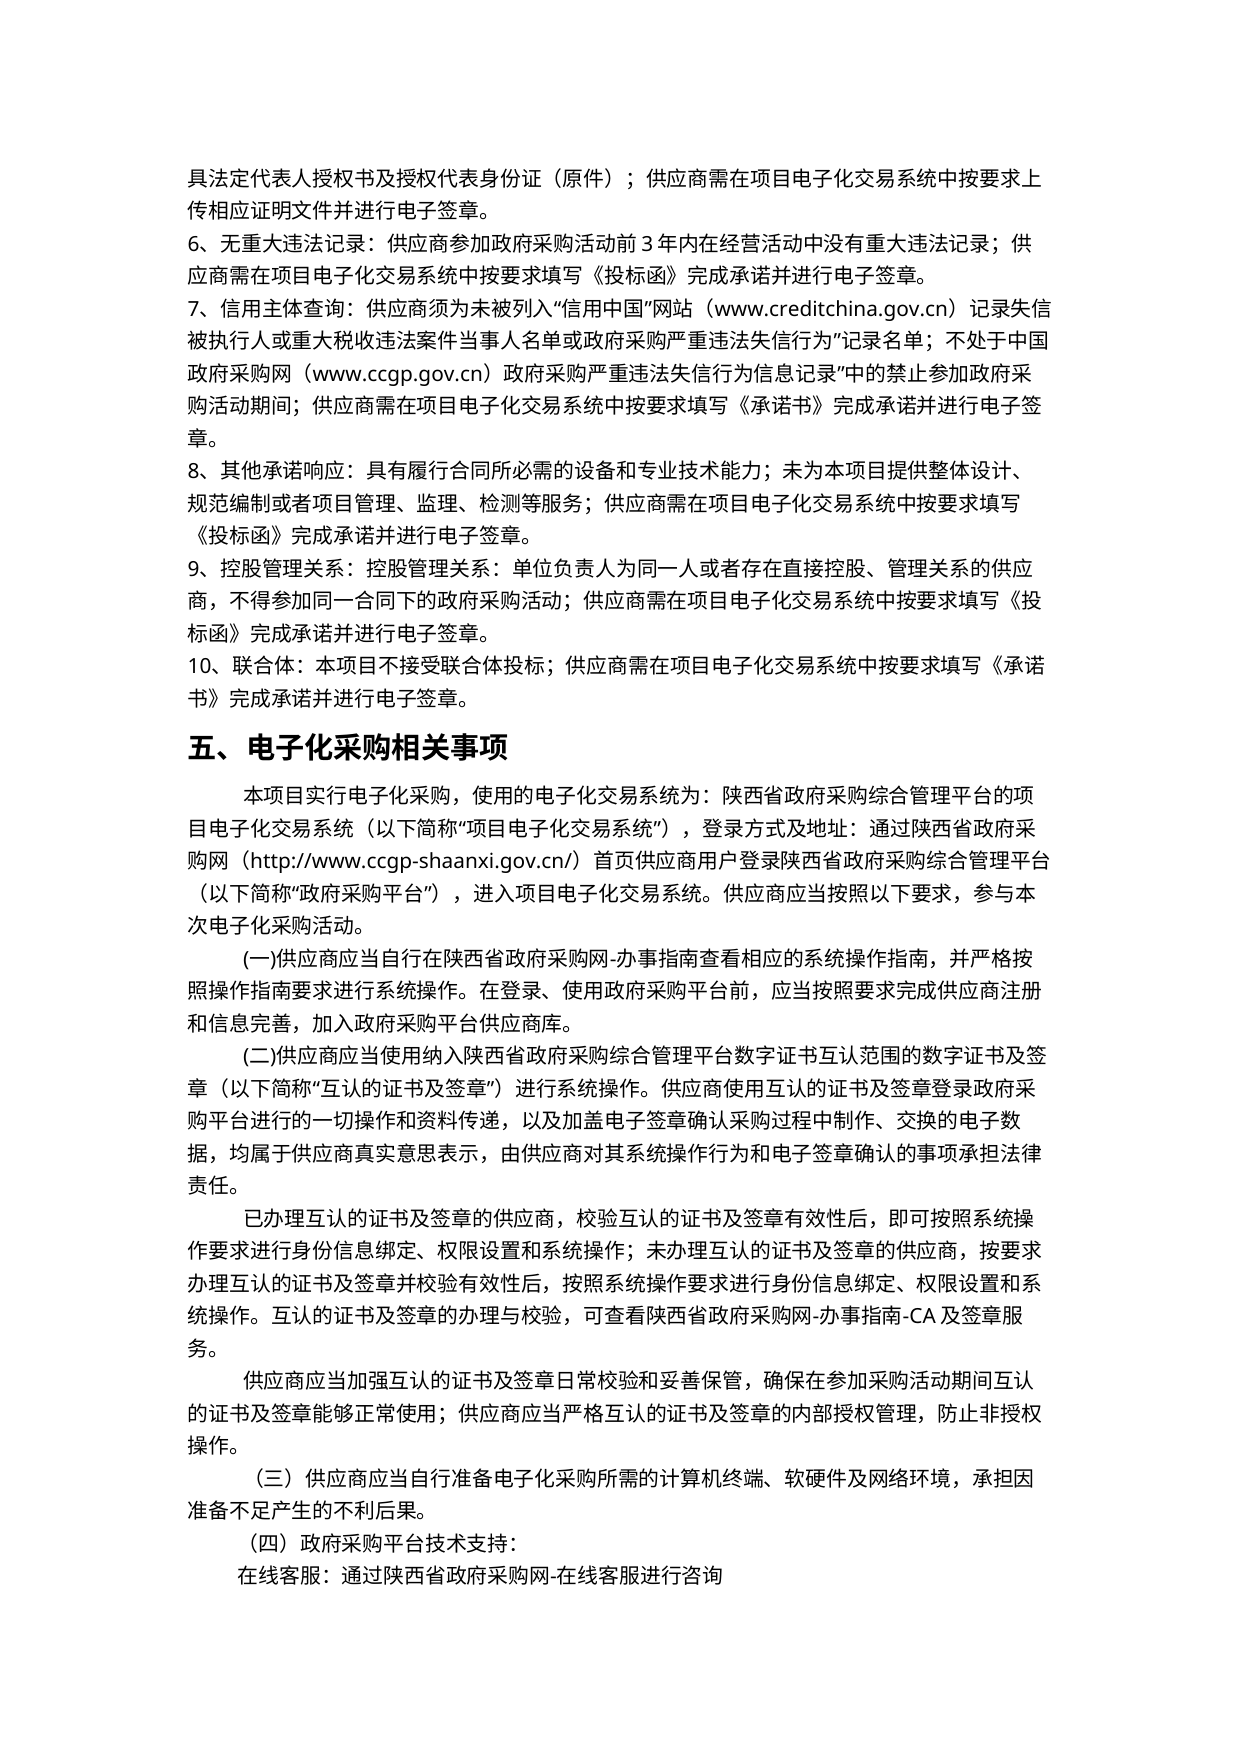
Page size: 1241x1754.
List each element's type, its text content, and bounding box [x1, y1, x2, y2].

text 在线客服：通过陕西省政府采购网-在线客服进行咨询 [187, 1559, 1053, 1592]
text 五、电子化采购相关事项 [187, 714, 1053, 779]
text （四）政府采购平台技术支持： [187, 1527, 1053, 1559]
text （三）供应商应当自行准备电子化采购所需的计算机终端、软硬件及网络环境，承担因准备不足产生的不利后果。 [187, 1462, 1053, 1527]
text 7、信用主体查询：供应商须为未被列入“信用中国”网站（www.creditchina.gov.cn）记录失信被执行人或重大税收违法案件当事人名单或政府采购严重违法失信行为”记录名单；不处于中国政府采购网（www.ccgp.gov.cn）政府采购严重违法失信行为信息记录”中的禁止参加政府采购活动期间；供应商需在项目电子化交易系统中按要求填写《承诺书》完成承诺并进行电子签章。 [187, 292, 1053, 454]
text 9、控股管理关系：控股管理关系：单位负责人为同一人或者存在直接控股、管理关系的供应商，不得参加同一合同下的政府采购活动；供应商需在项目电子化交易系统中按要求填写《投标函》完成承诺并进行电子签章。 [187, 552, 1053, 649]
text 本项目实行电子化采购，使用的电子化交易系统为：陕西省政府采购综合管理平台的项目电子化交易系统（以下简称“项目电子化交易系统”），登录方式及地址：通过陕西省政府采购网（http://www.ccgp-shaanxi.gov.cn/）首页供应商用户登录陕西省政府采购综合管理平台（以下简称“政府采购平台”），进入项目电子化交易系统。供应商应当按照以下要求，参与本次电子化采购活动。 [187, 779, 1053, 942]
text (二)供应商应当使用纳入陕西省政府采购综合管理平台数字证书互认范围的数字证书及签章（以下简称“互认的证书及签章”）进行系统操作。供应商使用互认的证书及签章登录政府采购平台进行的一切操作和资料传递，以及加盖电子签章确认采购过程中制作、交换的电子数据，均属于供应商真实意思表示，由供应商对其系统操作行为和电子签章确认的事项承担法律责任。 [187, 1039, 1053, 1202]
text 6、无重大违法记录：供应商参加政府采购活动前3年内在经营活动中没有重大违法记录；供应商需在项目电子化交易系统中按要求填写《投标函》完成承诺并进行电子签章。 [187, 227, 1053, 292]
text 10、联合体：本项目不接受联合体投标；供应商需在项目电子化交易系统中按要求填写《承诺书》完成承诺并进行电子签章。 [187, 649, 1053, 714]
text (一)供应商应当自行在陕西省政府采购网-办事指南查看相应的系统操作指南，并严格按照操作指南要求进行系统操作。在登录、使用政府采购平台前，应当按照要求完成供应商注册和信息完善，加入政府采购平台供应商库。 [187, 942, 1053, 1039]
text 供应商应当加强互认的证书及签章日常校验和妥善保管，确保在参加采购活动期间互认的证书及签章能够正常使用；供应商应当严格互认的证书及签章的内部授权管理，防止非授权操作。 [187, 1364, 1053, 1462]
text 已办理互认的证书及签章的供应商，校验互认的证书及签章有效性后，即可按照系统操作要求进行身份信息绑定、权限设置和系统操作；未办理互认的证书及签章的供应商，按要求办理互认的证书及签章并校验有效性后，按照系统操作要求进行身份信息绑定、权限设置和系统操作。互认的证书及签章的办理与校验，可查看陕西省政府采购网-办事指南-CA及签章服务。 [187, 1202, 1053, 1364]
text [187, 162, 1053, 227]
text 8、其他承诺响应：具有履行合同所必需的设备和专业技术能力；未为本项目提供整体设计、规范编制或者项目管理、监理、检测等服务；供应商需在项目电子化交易系统中按要求填写《投标函》完成承诺并进行电子签章。 [187, 454, 1053, 552]
